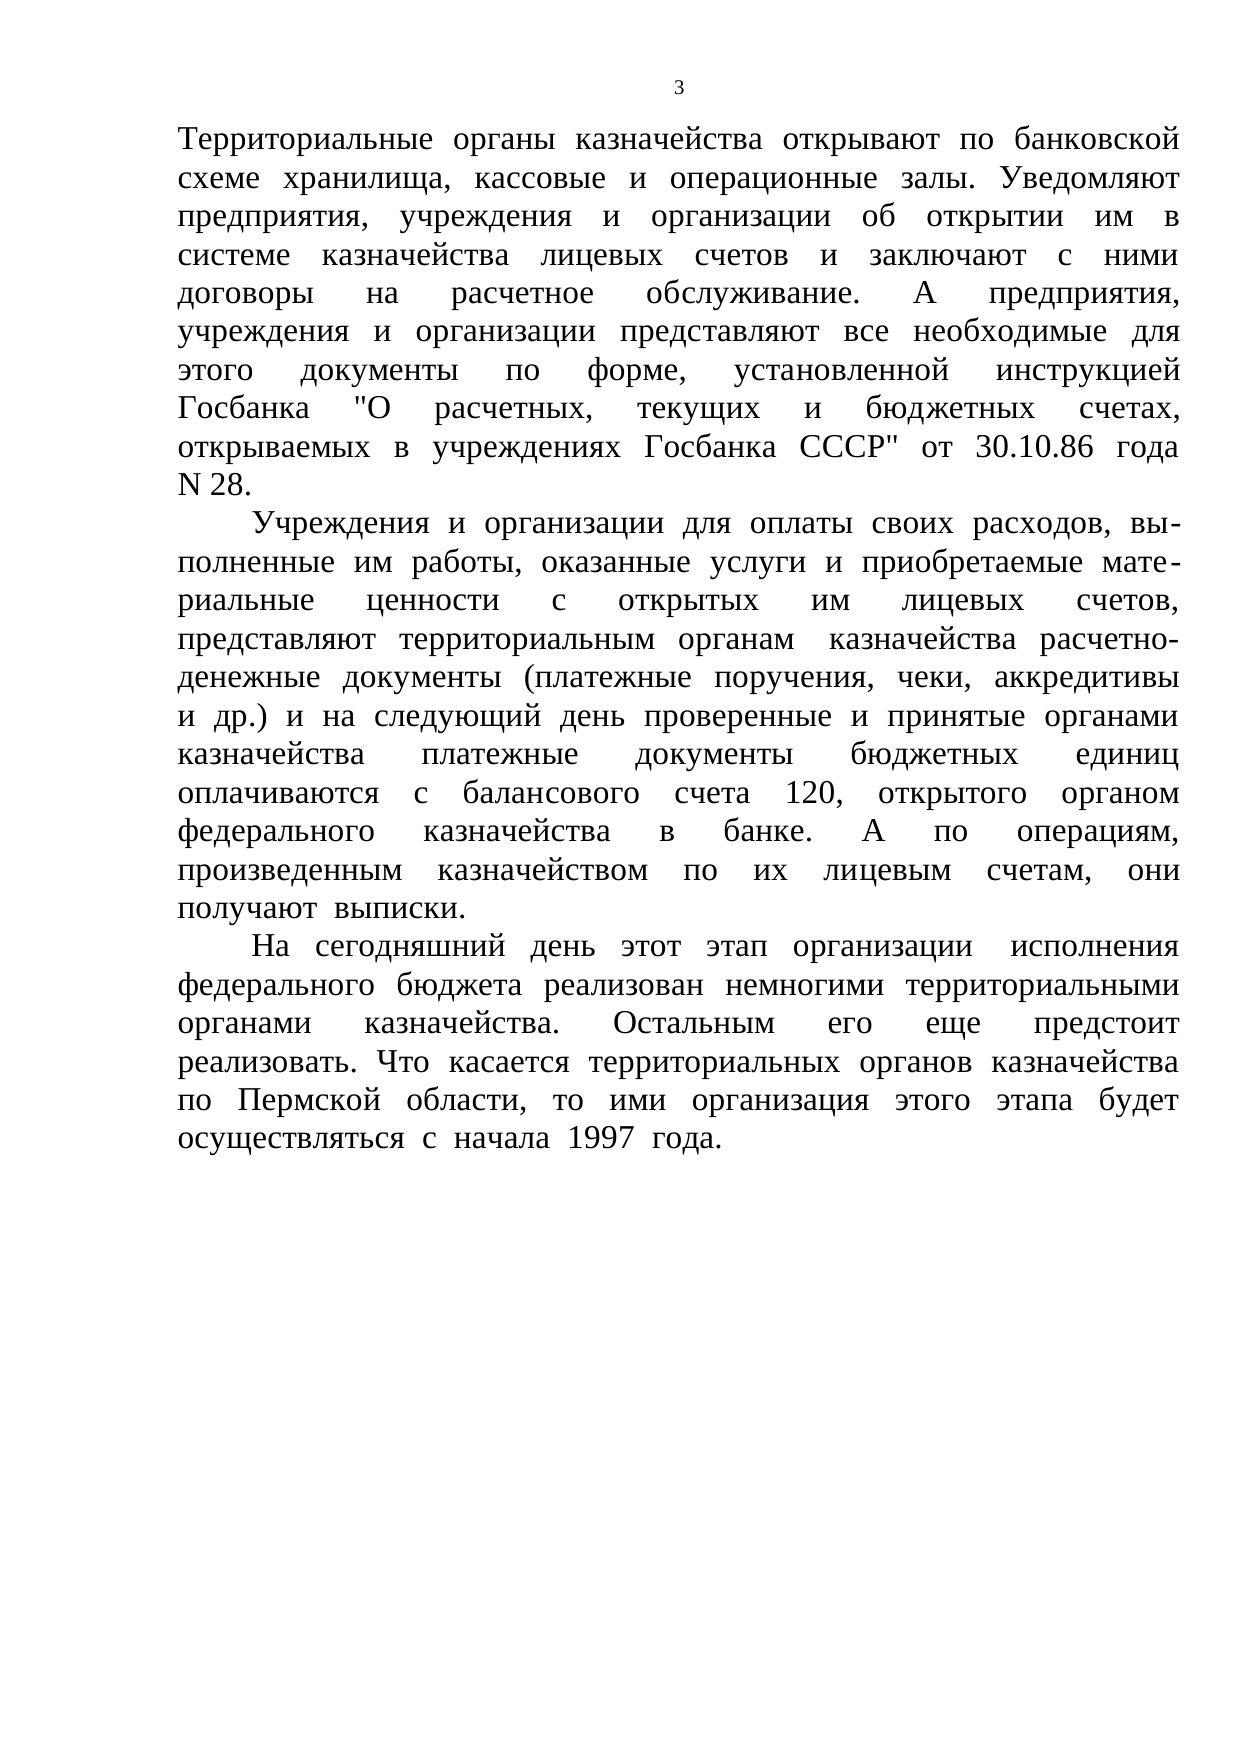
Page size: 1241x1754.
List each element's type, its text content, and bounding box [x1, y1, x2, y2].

text Учреждения и организации для оплаты своих расходов, выполненные им работы, оказанные услуги и приобретаемые материальные ценности с открытых им лицевых счетов, представляют территориальным органам казначейства расчетно-денежные документы (платежные поручения, чеки, аккредитивы и др.) и на следующий день проверенные и принятые органами казначейства платежные документы бюджетных единиц оплачиваются с балансового счета 120, открытого органом федерального казначейства в банке. А по операциям, произведенным казначейством по их лицевым счетам, они получают выписки. [177, 502, 1181, 925]
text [177, 118, 1181, 502]
text На сегодняшний день этот этап организации исполнения федерального бюджета реализован немногими территориальными органами казначейства. Остальным его еще предстоит реализовать. Что касается территориальных органов казначейства по Пермской области, то ими организация этого этапа будет осуществляться с начала 1997 года. [177, 925, 1181, 1156]
